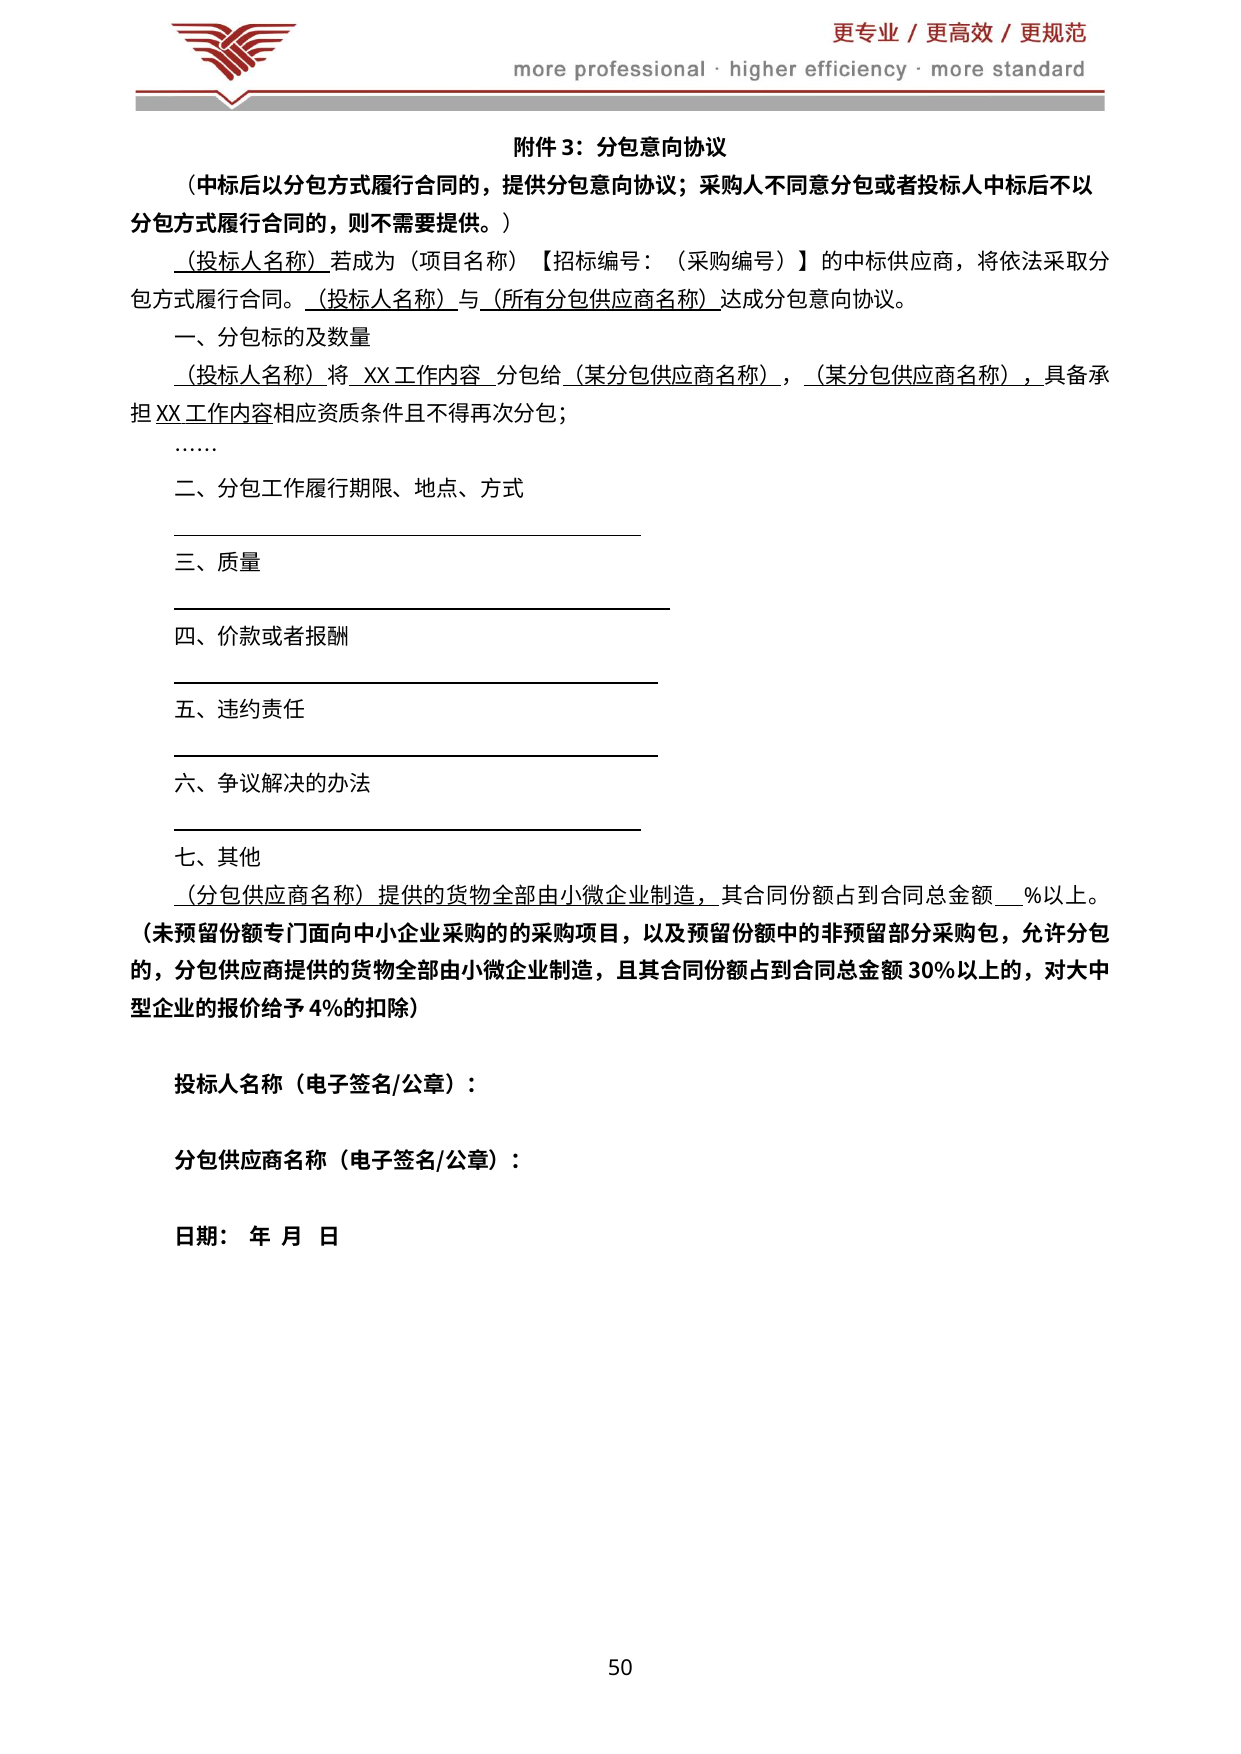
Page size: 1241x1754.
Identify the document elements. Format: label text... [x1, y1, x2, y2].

text 六、争议解决的办法 [130, 766, 1110, 798]
text 五、违约责任 [130, 692, 1110, 724]
text （投标人名称）若成为（项目名称）【招标编号：（采购编号）】的中标供应商，将依法采取分包方式履行合同。（投标人名称）与（所有分包供应商名称）达成分包意向协议。 [130, 244, 1110, 313]
text 四、价款或者报酬 [130, 619, 1110, 650]
text 三、质量 [130, 545, 1110, 577]
picture [135, 0, 1105, 111]
text 分包供应商名称（电子签名/公章）： [130, 1143, 1110, 1175]
text （分包供应商名称）提供的货物全部由小微企业制造，其合同份额占到合同总金额 %以上。（未预留份额专门面向中小企业采购的的采购项目，以及预留份额中的非预留部分采购包，允许分包的，分包供应商提供的货物全部由小微企业制造，且其合同份额占到合同总金额30%以上的，对大中型企业的报价给予4%的扣除） [130, 878, 1110, 1023]
text （投标人名称）将 XX工作内容 分包给（某分包供应商名称），（某分包供应商名称），具备承担XX工作内容相应资质条件且不得再次分包； [130, 358, 1110, 427]
text …… [130, 433, 1110, 465]
text （中标后以分包方式履行合同的，提供分包意向协议；采购人不同意分包或者投标人中标后不以分包方式履行合同的，则不需要提供。） [130, 168, 1110, 238]
text 投标人名称（电子签名/公章）： [130, 1067, 1110, 1099]
text 一、分包标的及数量 [130, 320, 1110, 351]
text 二、分包工作履行期限、地点、方式 [130, 471, 1110, 503]
text 七、其他 [130, 840, 1110, 871]
text 附件3：分包意向协议 [130, 130, 1110, 162]
text 日期： 年 月 日 [130, 1219, 1110, 1251]
